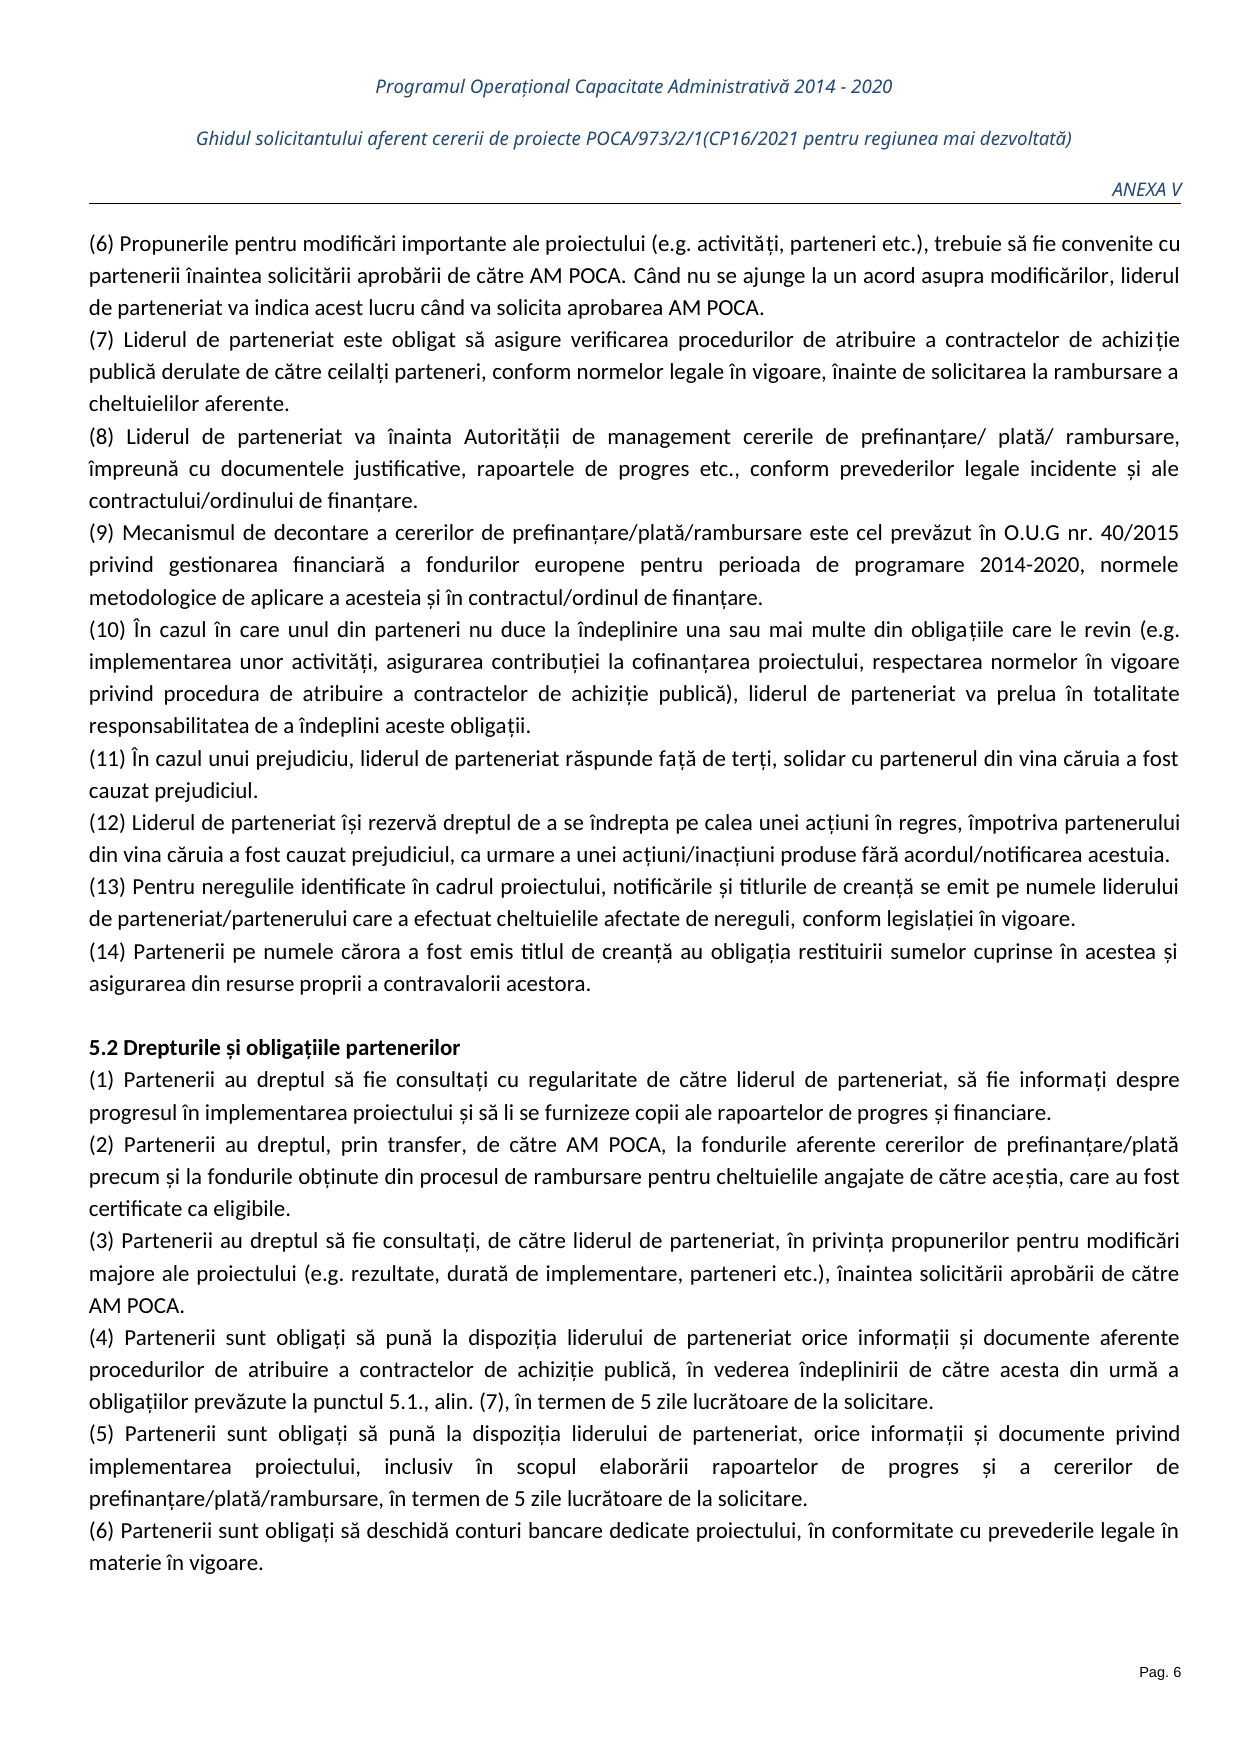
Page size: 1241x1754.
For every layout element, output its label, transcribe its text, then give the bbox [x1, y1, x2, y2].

text 5.2 Drepturile şi obligaţiile partenerilor [89, 1033, 1181, 1061]
text (2) Partenerii au dreptul, prin transfer, de către AM POCA, la fondurile aferente cererilor de prefinanțare/plată precum și la fondurile obţinute din procesul de rambursare pentru cheltuielile angajate de către aceştia, care au fost certificate ca eligibile. [89, 1130, 1181, 1222]
text (7) Liderul de parteneriat este obligat să asigure verificarea procedurilor de atribuire a contractelor de achiziţie publică derulate de către ceilalţi parteneri, conform normelor legale în vigoare, înainte de solicitarea la rambursare a cheltuielilor aferente. [89, 325, 1181, 418]
text (13) Pentru neregulile identificate în cadrul proiectului, notificările și titlurile de creanță se emit pe numele liderului de parteneriat/partenerului care a efectuat cheltuielile afectate de nereguli, conform legislației în vigoare. [89, 872, 1181, 933]
text (11) În cazul unui prejudiciu, liderul de parteneriat răspunde faţă de terţi, solidar cu partenerul din vina căruia a fost cauzat prejudiciul. [89, 744, 1181, 804]
text (8) Liderul de parteneriat va înainta Autorităţii de management cererile de prefinanțare/ plată/ rambursare, împreună cu documentele justificative, rapoartele de progres etc., conform prevederilor legale incidente și ale contractului/ordinului de finanțare. [89, 422, 1181, 514]
text (12) Liderul de parteneriat îşi rezervă dreptul de a se îndrepta pe calea unei acţiuni în regres, împotriva partenerului din vina căruia a fost cauzat prejudiciul, ca urmare a unei acţiuni/inacţiuni produse fără acordul/notificarea acestuia. [89, 808, 1181, 868]
text (6) Propunerile pentru modificări importante ale proiectului (e.g. activităţi, parteneri etc.), trebuie să fie convenite cu partenerii înaintea solicitării aprobării de către AM POCA. Când nu se ajunge la un acord asupra modificărilor, liderul de parteneriat va indica acest lucru când va solicita aprobarea AM POCA. [89, 229, 1181, 321]
text (6) Partenerii sunt obligați să deschidă conturi bancare dedicate proiectului, în conformitate cu prevederile legale în materie în vigoare. [89, 1516, 1181, 1576]
text (9) Mecanismul de decontare a cererilor de prefinanțare/plată/rambursare este cel prevăzut în O.U.G nr. 40/2015 privind gestionarea financiară a fondurilor europene pentru perioada de programare 2014-2020, normele metodologice de aplicare a acesteia și în contractul/ordinul de finanțare. [89, 518, 1181, 611]
text (14) Partenerii pe numele cărora a fost emis titlul de creanță au obligația restituirii sumelor cuprinse în acestea și asigurarea din resurse proprii a contravalorii acestora. [89, 937, 1181, 997]
text (3) Partenerii au dreptul să fie consultaţi, de către liderul de parteneriat, în privinţa propunerilor pentru modificări majore ale proiectului (e.g. rezultate, durată de implementare, parteneri etc.), înaintea solicitării aprobării de către AM POCA. [89, 1226, 1181, 1319]
text (1) Partenerii au dreptul să fie consultaţi cu regularitate de către liderul de parteneriat, să fie informaţi despre progresul în implementarea proiectului şi să li se furnizeze copii ale rapoartelor de progres şi financiare. [89, 1066, 1181, 1126]
text (4) Partenerii sunt obligaţi să pună la dispoziţia liderului de parteneriat orice informații și documente aferente procedurilor de atribuire a contractelor de achiziție publică, în vederea îndeplinirii de către acesta din urmă a obligațiilor prevăzute la punctul 5.1., alin. (7), în termen de 5 zile lucrătoare de la solicitare. [89, 1323, 1181, 1415]
text (10) În cazul în care unul din parteneri nu duce la îndeplinire una sau mai multe din obligaţiile care le revin (e.g. implementarea unor activităţi, asigurarea contribuţiei la cofinanţarea proiectului, respectarea normelor în vigoare privind procedura de atribuire a contractelor de achiziţie publică), liderul de parteneriat va prelua în totalitate responsabilitatea de a îndeplini aceste obligaţii. [89, 615, 1181, 739]
text (5) Partenerii sunt obligaţi să pună la dispoziția liderului de parteneriat, orice informaţii și documente privind implementarea proiectului, inclusiv în scopul elaborării rapoartelor de progres și a cererilor de prefinanțare/plată/rambursare, în termen de 5 zile lucrătoare de la solicitare. [89, 1419, 1181, 1512]
